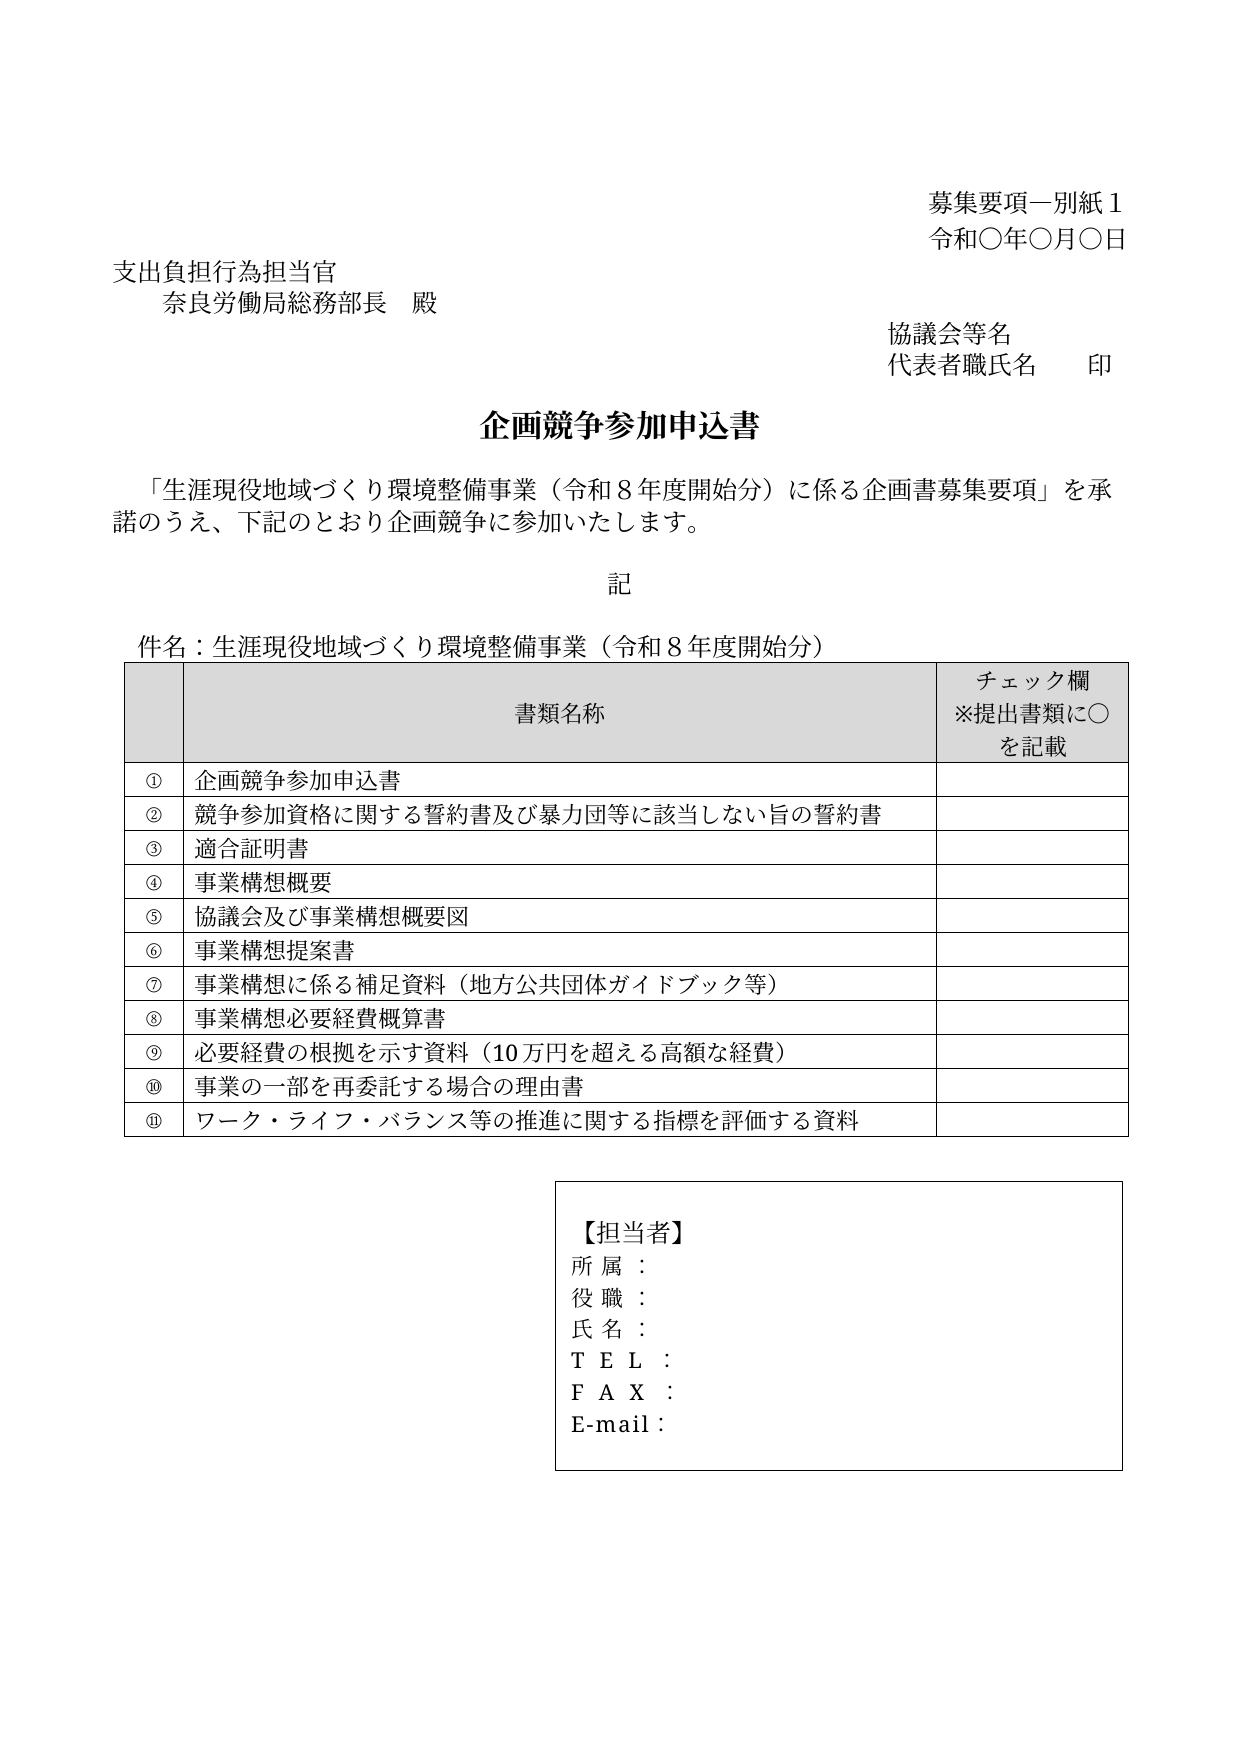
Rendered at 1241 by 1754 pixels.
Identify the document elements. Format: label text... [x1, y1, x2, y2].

table_cell ワーク・ライフ・バランス等の推進に関する指標を評価する資料 [184, 1103, 936, 1136]
text 企画競争参加申込書 [112, 412, 1128, 443]
table_cell [937, 763, 1128, 796]
table_cell ③ [125, 831, 183, 864]
text 協議会等名 [112, 318, 1128, 350]
table_cell ① [125, 763, 183, 796]
table_header [125, 663, 183, 762]
table_cell 適合証明書 [184, 831, 936, 864]
table_cell ② [125, 797, 183, 830]
table_cell [937, 933, 1128, 966]
table_cell 企画競争参加申込書 [184, 763, 936, 796]
table_cell 協議会及び事業構想概要図 [184, 899, 936, 932]
table_cell ⑥ [125, 933, 183, 966]
table_cell [937, 1001, 1128, 1034]
table_cell 事業構想概要 [184, 865, 936, 898]
text 代表者職氏名 印 [112, 350, 1128, 381]
table_cell [937, 899, 1128, 932]
table_cell [937, 967, 1128, 1000]
text 件名：生涯現役地域づくり環境整備事業（令和８年度開始分） [112, 631, 1128, 662]
table_cell [937, 831, 1128, 864]
table_cell ⑩ [125, 1069, 183, 1102]
table_cell ⑨ [125, 1035, 183, 1068]
table_cell 競争参加資格に関する誓約書及び暴力団等に該当しない旨の誓約書 [184, 797, 936, 830]
text 令和〇年○月○日 [112, 220, 1128, 256]
table_cell [937, 1103, 1128, 1136]
table_cell 事業構想提案書 [184, 933, 936, 966]
table_cell [937, 1069, 1128, 1102]
table_header 書類名称 [184, 663, 936, 762]
text 募集要項―別紙１ [112, 184, 1128, 220]
text 「生涯現役地域づくり環境整備事業（令和８年度開始分）に係る企画書募集要項」を承諾のうえ、下記のとおり企画競争に参加いたします。 [112, 475, 1128, 537]
table_cell ⑧ [125, 1001, 183, 1034]
table_cell 事業構想に係る補足資料（地方公共団体ガイドブック等） [184, 967, 936, 1000]
table_cell ⑦ [125, 967, 183, 1000]
table_cell [937, 797, 1128, 830]
table_cell 必要経費の根拠を示す資料（10万円を超える高額な経費） [184, 1035, 936, 1068]
table_header チェック欄 ※提出書類に○を記載 [937, 663, 1128, 762]
subtitle 記 [112, 568, 1128, 600]
table_cell ⑪ [125, 1103, 183, 1136]
table_cell 事業構想必要経費概算書 [184, 1001, 936, 1034]
table_cell [937, 1035, 1128, 1068]
table_cell ④ [125, 865, 183, 898]
table_cell ⑤ [125, 899, 183, 932]
table_cell [937, 865, 1128, 898]
text 奈良労働局総務部長 殿 [112, 287, 1128, 318]
text 支出負担行為担当官 [112, 256, 1128, 287]
table_cell 事業の一部を再委託する場合の理由書 [184, 1069, 936, 1102]
